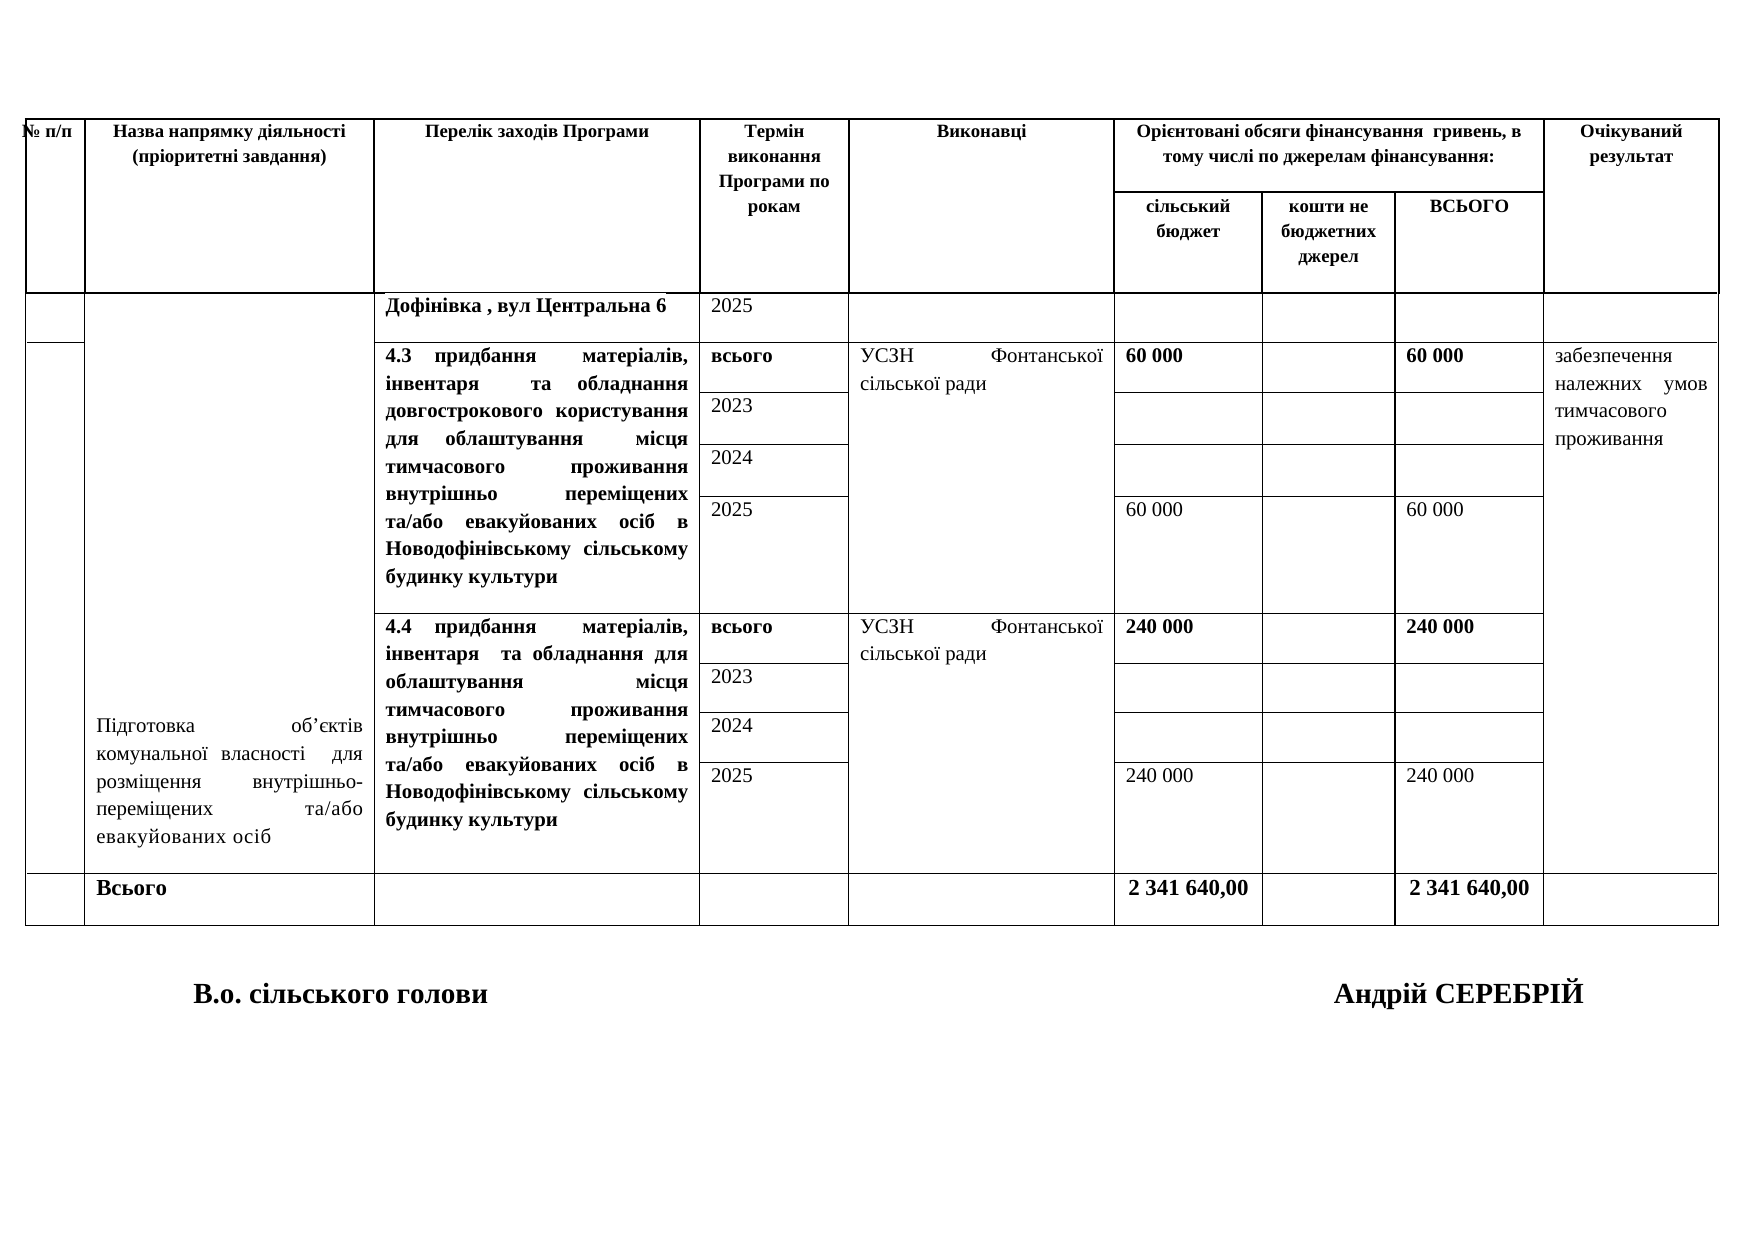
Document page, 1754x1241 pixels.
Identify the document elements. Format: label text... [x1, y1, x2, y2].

table_cell сільський бюджет [1115, 193, 1261, 292]
table_header Термін виконання Програми по рокам [701, 120, 848, 292]
table_cell 2024 [700, 445, 848, 496]
table_cell всього [700, 343, 848, 392]
table_header Перелік заходів Програми [375, 120, 699, 292]
table_cell [1396, 713, 1543, 762]
table_cell [1263, 664, 1394, 712]
table_cell кошти не бюджетних джерел [1263, 193, 1394, 292]
table_cell [1396, 445, 1543, 496]
table_cell [1115, 445, 1262, 496]
table_cell всього [700, 614, 848, 662]
table_cell [1263, 343, 1394, 392]
table_cell 60 000 [1396, 497, 1543, 613]
table_cell 2 341 640,00 [1115, 874, 1262, 924]
table_cell [1263, 614, 1394, 662]
table_cell 2025 [700, 497, 848, 613]
table_cell [1263, 874, 1394, 924]
table_cell [1115, 713, 1262, 762]
table_cell 2025 [700, 763, 848, 872]
table_cell 60 000 [1115, 497, 1262, 613]
table_cell [1263, 713, 1394, 762]
table_header Орієнтовані обсяги фінансування гривень, в тому числі по джерелам фінансування: [1115, 120, 1543, 191]
table_cell [1544, 873, 1718, 924]
table_cell [1263, 393, 1394, 444]
table_cell 2024 [700, 713, 848, 762]
table_header № п/п [27, 120, 84, 292]
table_cell 4.4 придбання матеріалів, інвентаря та обладнання для облаштування місця тимчасового проживання внутрішньо переміщених та/або евакуйованих осіб в Новодофінівському сільському будинку культури [375, 614, 699, 872]
table_cell 2023 [700, 393, 848, 444]
table_cell [1396, 294, 1543, 342]
table_header Виконавці [850, 120, 1113, 292]
table_cell 240 000 [1115, 763, 1262, 872]
table_cell 240 000 [1396, 763, 1543, 872]
table_cell 240 000 [1115, 614, 1262, 662]
table_cell 2023 [700, 664, 848, 712]
table_cell [1263, 763, 1394, 872]
table_cell 2 341 640,00 [1396, 874, 1543, 924]
table_cell [26, 873, 84, 924]
table_cell [1263, 445, 1394, 496]
table_cell забезпечення належних умов тимчасового проживання [1544, 342, 1718, 872]
table_cell УСЗН Фонтанської сільської ради [849, 343, 1114, 613]
text В.о. сільського голови Андрій СЕРЕБРІЙ [164, 977, 1679, 1010]
table_cell 60 000 [1396, 343, 1543, 392]
table_cell [1263, 294, 1394, 342]
table_cell УСЗН Фонтанської сільської ради [849, 614, 1114, 872]
table_header Очікуваний результат [1545, 120, 1718, 292]
table_cell 4.3 придбання матеріалів, інвентаря та обладнання довгострокового користування для облаштування місця тимчасового проживання внутрішньо переміщених та/або евакуйованих осіб в Новодофінівському сільському будинку культури [375, 343, 699, 613]
table_cell Підготовка об’єктів комунальної власності для розміщення внутрішньо-переміщених та/або евакуйованих осіб [85, 712, 374, 872]
table_cell [849, 874, 1114, 924]
table_cell ВСЬОГО [1396, 193, 1543, 292]
table_cell [1396, 393, 1543, 444]
table_header Назва напрямку діяльності (пріоритетні завдання) [86, 120, 373, 292]
table_cell [700, 874, 848, 924]
table_cell [1396, 664, 1543, 712]
table_cell [1115, 393, 1262, 444]
table_cell 60 000 [1115, 343, 1262, 392]
table_cell Всього [85, 874, 374, 924]
table_cell [375, 874, 699, 924]
table_cell 2025 [700, 294, 848, 342]
table_cell 240 000 [1396, 614, 1543, 662]
table_cell [1115, 664, 1262, 712]
table_cell [1115, 294, 1262, 342]
table_cell [1263, 497, 1394, 613]
table_cell [26, 342, 84, 872]
